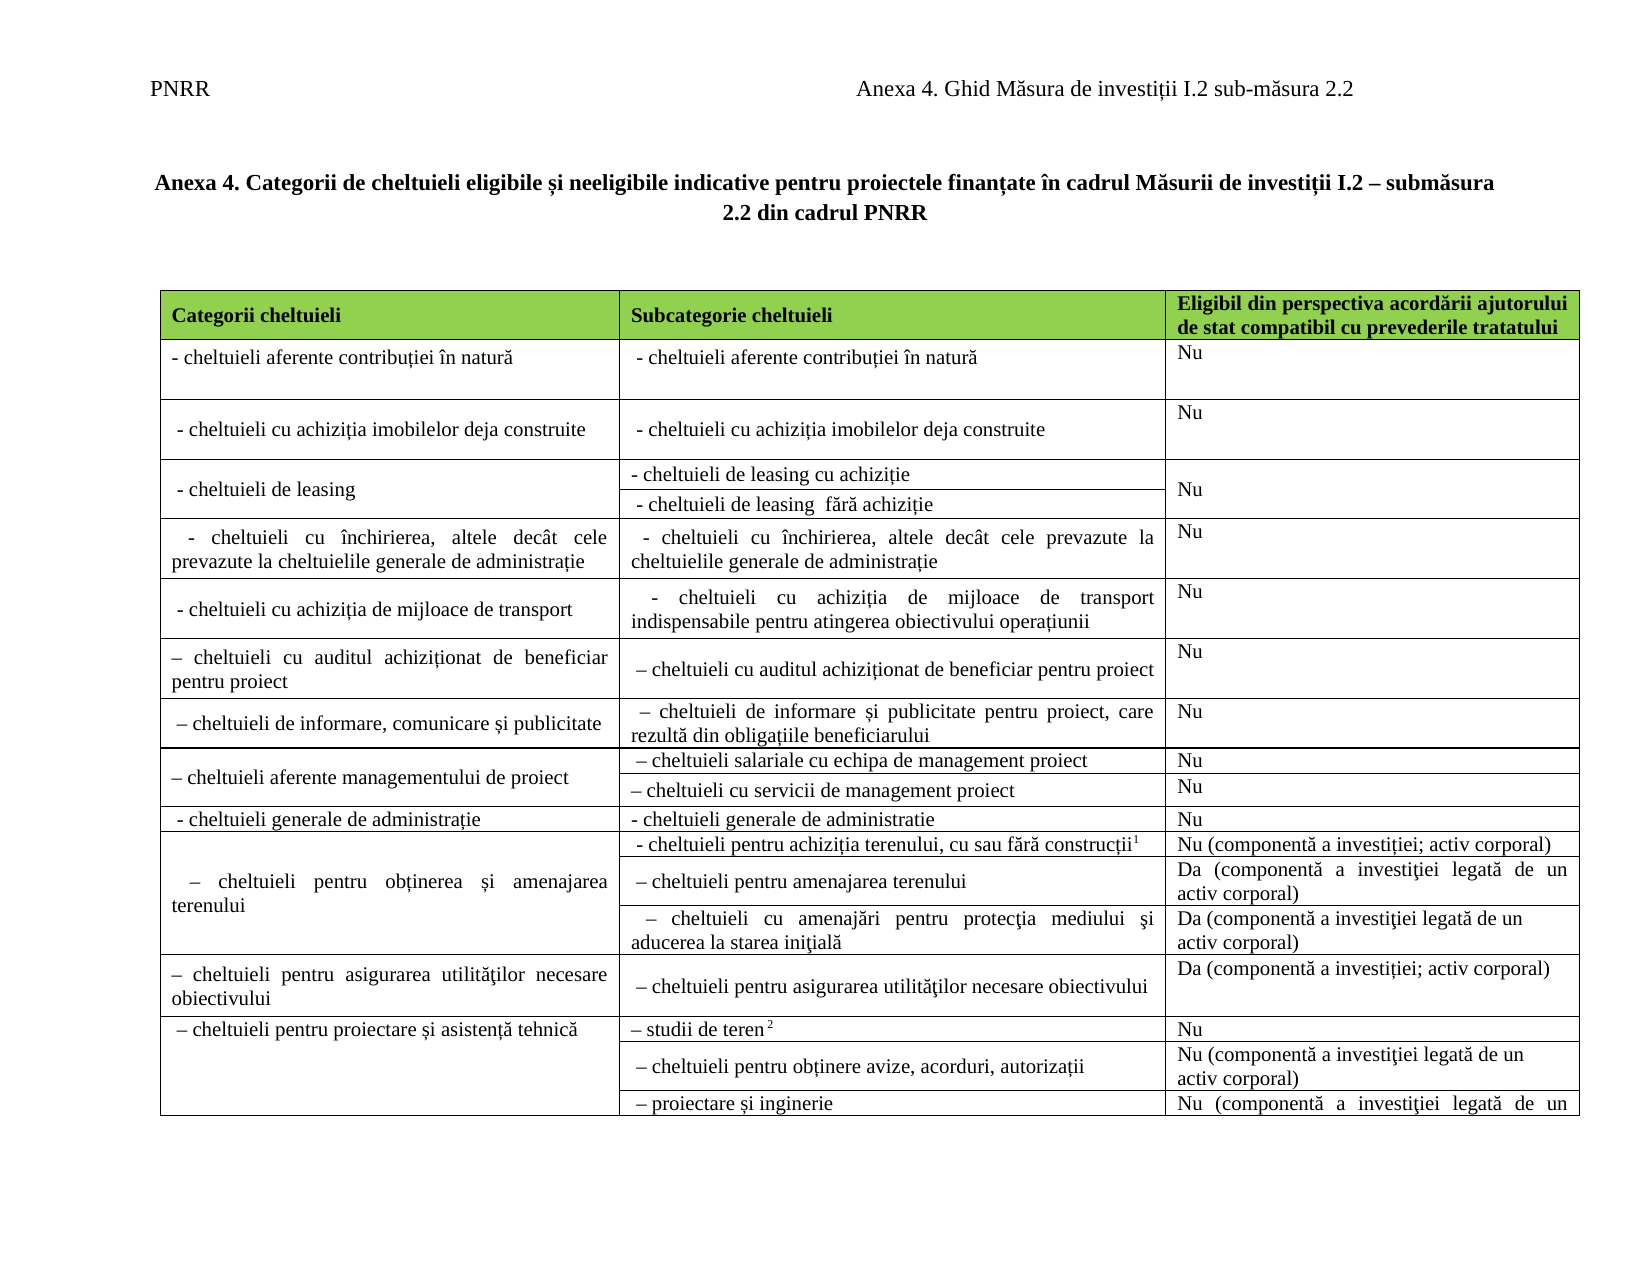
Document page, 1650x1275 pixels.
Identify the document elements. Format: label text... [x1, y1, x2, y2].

table_cell - cheltuieli aferente contribuției în natură [620, 340, 1165, 399]
table_cell – cheltuieli pentru obținere avize, acorduri, autorizații [620, 1042, 1165, 1090]
table_cell – cheltuieli cu amenajări pentru protecţia mediului şi aducerea la starea iniţială [620, 906, 1165, 954]
table_cell – cheltuieli pentru amenajarea terenului [620, 857, 1165, 905]
table_cell - cheltuieli cu închirierea, altele decât cele prevazute la cheltuielile generale de administrație [620, 519, 1165, 578]
table_cell Nu [1166, 400, 1579, 459]
table_cell – cheltuieli de informare, comunicare și publicitate [161, 699, 619, 747]
table_cell – cheltuieli pentru asigurarea utilităţilor necesare obiectivului [620, 955, 1165, 1016]
table_header Categorii cheltuieli [161, 291, 619, 339]
table_cell – proiectare și inginerie [620, 1091, 1165, 1115]
table_cell Nu [1166, 639, 1579, 698]
table_cell - cheltuieli cu achiziția imobilelor deja construite [620, 400, 1165, 459]
table_header Subcategorie cheltuieli [620, 291, 1165, 339]
table_cell - cheltuieli cu achiziția de mijloace de transport [161, 579, 619, 638]
table_cell - cheltuieli de leasing cu achiziție [620, 460, 1165, 488]
table_cell - cheltuieli generale de administrație [161, 807, 619, 831]
table_cell – cheltuieli pentru proiectare și asistență tehnică [161, 1017, 619, 1115]
table_cell – cheltuieli pentru asigurarea utilităţilor necesare obiectivului [161, 955, 619, 1016]
table_cell Da (componentă a investiției; activ corporal) [1166, 955, 1579, 1016]
table_cell – cheltuieli cu servicii de management proiect [620, 774, 1165, 806]
table_cell Nu [1166, 1017, 1579, 1041]
table_cell – cheltuieli salariale cu echipa de management proiect [620, 749, 1165, 772]
table_cell - cheltuieli cu achiziția imobilelor deja construite [161, 400, 619, 459]
table_cell Da (componentă a investiţiei legată de un activ corporal) [1166, 857, 1579, 905]
table_cell - cheltuieli generale de administratie [620, 807, 1165, 831]
table_cell Nu [1166, 519, 1579, 578]
table_cell – studii de teren 2 [620, 1017, 1165, 1041]
table_header Eligibil din perspectiva acordării ajutorului de stat compatibil cu prevederile tratatului [1166, 291, 1579, 339]
table_cell Nu [1166, 579, 1579, 638]
table_cell – cheltuieli de informare și publicitate pentru proiect, care rezultă din obligațiile beneficiarului [620, 699, 1165, 747]
table_cell Nu [1166, 807, 1579, 831]
table_cell Nu [1166, 699, 1579, 747]
table_cell Nu [1166, 340, 1579, 399]
table_cell Nu [1166, 774, 1579, 806]
table_cell Nu [1166, 460, 1579, 518]
table_cell - cheltuieli de leasing fără achiziție [620, 490, 1165, 518]
table_cell – cheltuieli aferente managementului de proiect [161, 749, 619, 806]
table_cell - cheltuieli aferente contribuției în natură [161, 340, 619, 399]
text Anexa 4. Categorii de cheltuieli eligibile și neeligibile indicative pentru proiectele finanțate în cadrul Măsurii de investiții I.2 – submăsura 2.2 din cadrul PNRR [150, 169, 1500, 225]
table_cell – cheltuieli cu auditul achiziționat de beneficiar pentru proiect [620, 639, 1165, 698]
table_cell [1166, 1042, 1579, 1090]
table_cell – cheltuieli pentru obținerea și amenajarea terenului [161, 832, 619, 954]
table_cell - cheltuieli de leasing [161, 460, 619, 518]
table_cell - cheltuieli pentru achiziția terenului, cu sau fără construcții1 [620, 832, 1165, 856]
table_cell Nu (componentă a investiției; activ corporal) [1166, 832, 1579, 856]
table_cell – cheltuieli cu auditul achiziționat de beneficiar pentru proiect [161, 639, 619, 698]
table_cell Da (componentă a investiţiei legată de un activ corporal) [1166, 906, 1579, 954]
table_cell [1166, 1091, 1579, 1115]
table_cell - cheltuieli cu achiziția de mijloace de transport indispensabile pentru atingerea obiectivului operațiunii [620, 579, 1165, 638]
table_cell Nu [1166, 749, 1579, 772]
table_cell - cheltuieli cu închirierea, altele decât cele prevazute la cheltuielile generale de administrație [161, 519, 619, 578]
